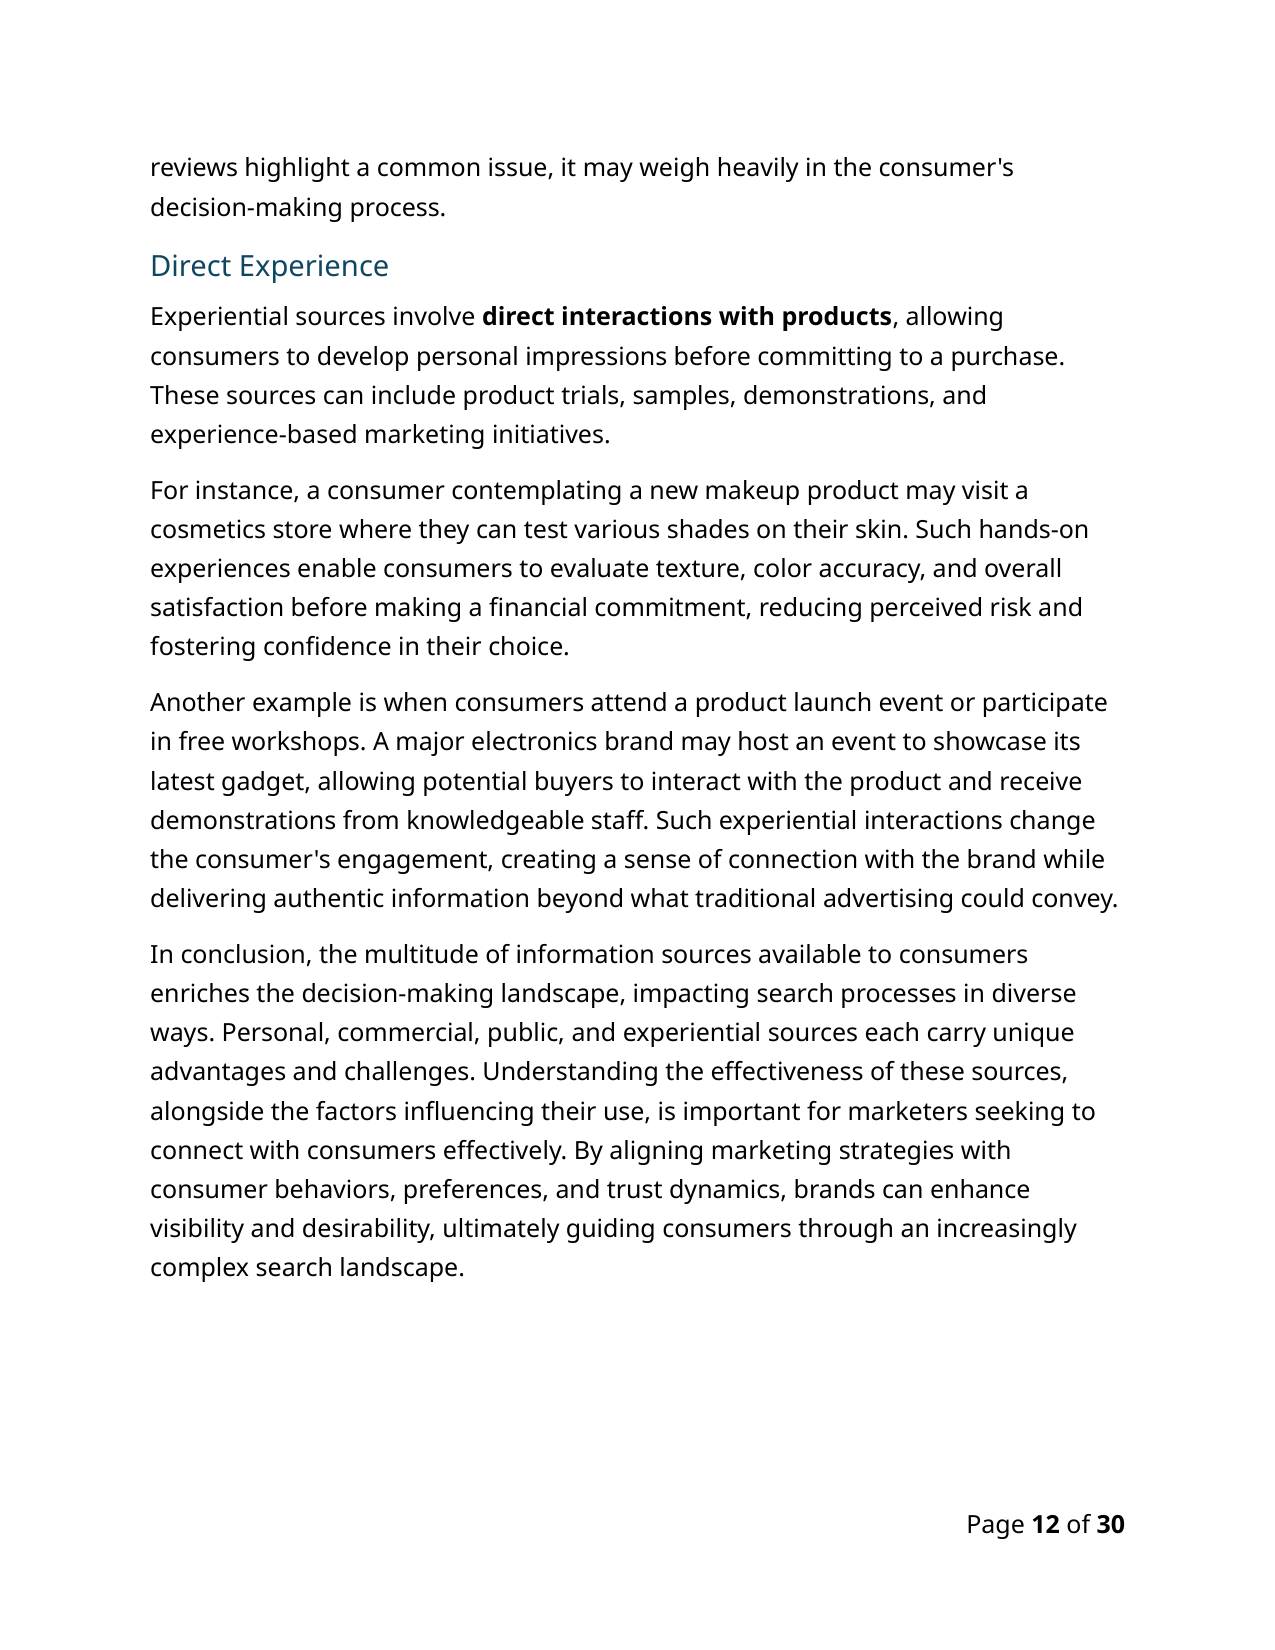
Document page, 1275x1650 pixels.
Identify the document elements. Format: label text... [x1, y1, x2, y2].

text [150, 150, 1125, 223]
text In conclusion, the multitude of information sources available to consumers enriches the decision-making landscape, impacting search processes in diverse ways. Personal, commercial, public, and experiential sources each carry unique advantages and challenges. Understanding the effectiveness of these sources, alongside the factors influencing their use, is important for marketers seeking to connect with consumers effectively. By aligning marketing strategies with consumer behaviors, preferences, and trust dynamics, brands can enhance visibility and desirability, ultimately guiding consumers through an increasingly complex search landscape. [150, 936, 1125, 1284]
text Experiential sources involve direct interactions with products, allowing consumers to develop personal impressions before committing to a purchase. These sources can include product trials, samples, demonstrations, and experience-based marketing initiatives. [150, 299, 1125, 451]
text Another example is when consumers attend a product launch event or participate in free workshops. A major electronics brand may host an event to showcase its latest gadget, allowing potential buyers to interact with the product and receive demonstrations from knowledgeable staff. Such experiential interactions change the consumer's engagement, creating a sense of connection with the brand while delivering authentic information beyond what traditional advertising could convey. [150, 685, 1125, 915]
subtitle Direct Experience [150, 245, 1125, 285]
text For instance, a consumer contemplating a new makeup product may visit a cosmetics store where they can test various shades on their skin. Such hands-on experiences enable consumers to evaluate texture, color accuracy, and overall satisfaction before making a financial commitment, reducing perceived risk and fostering confidence in their choice. [150, 472, 1125, 663]
